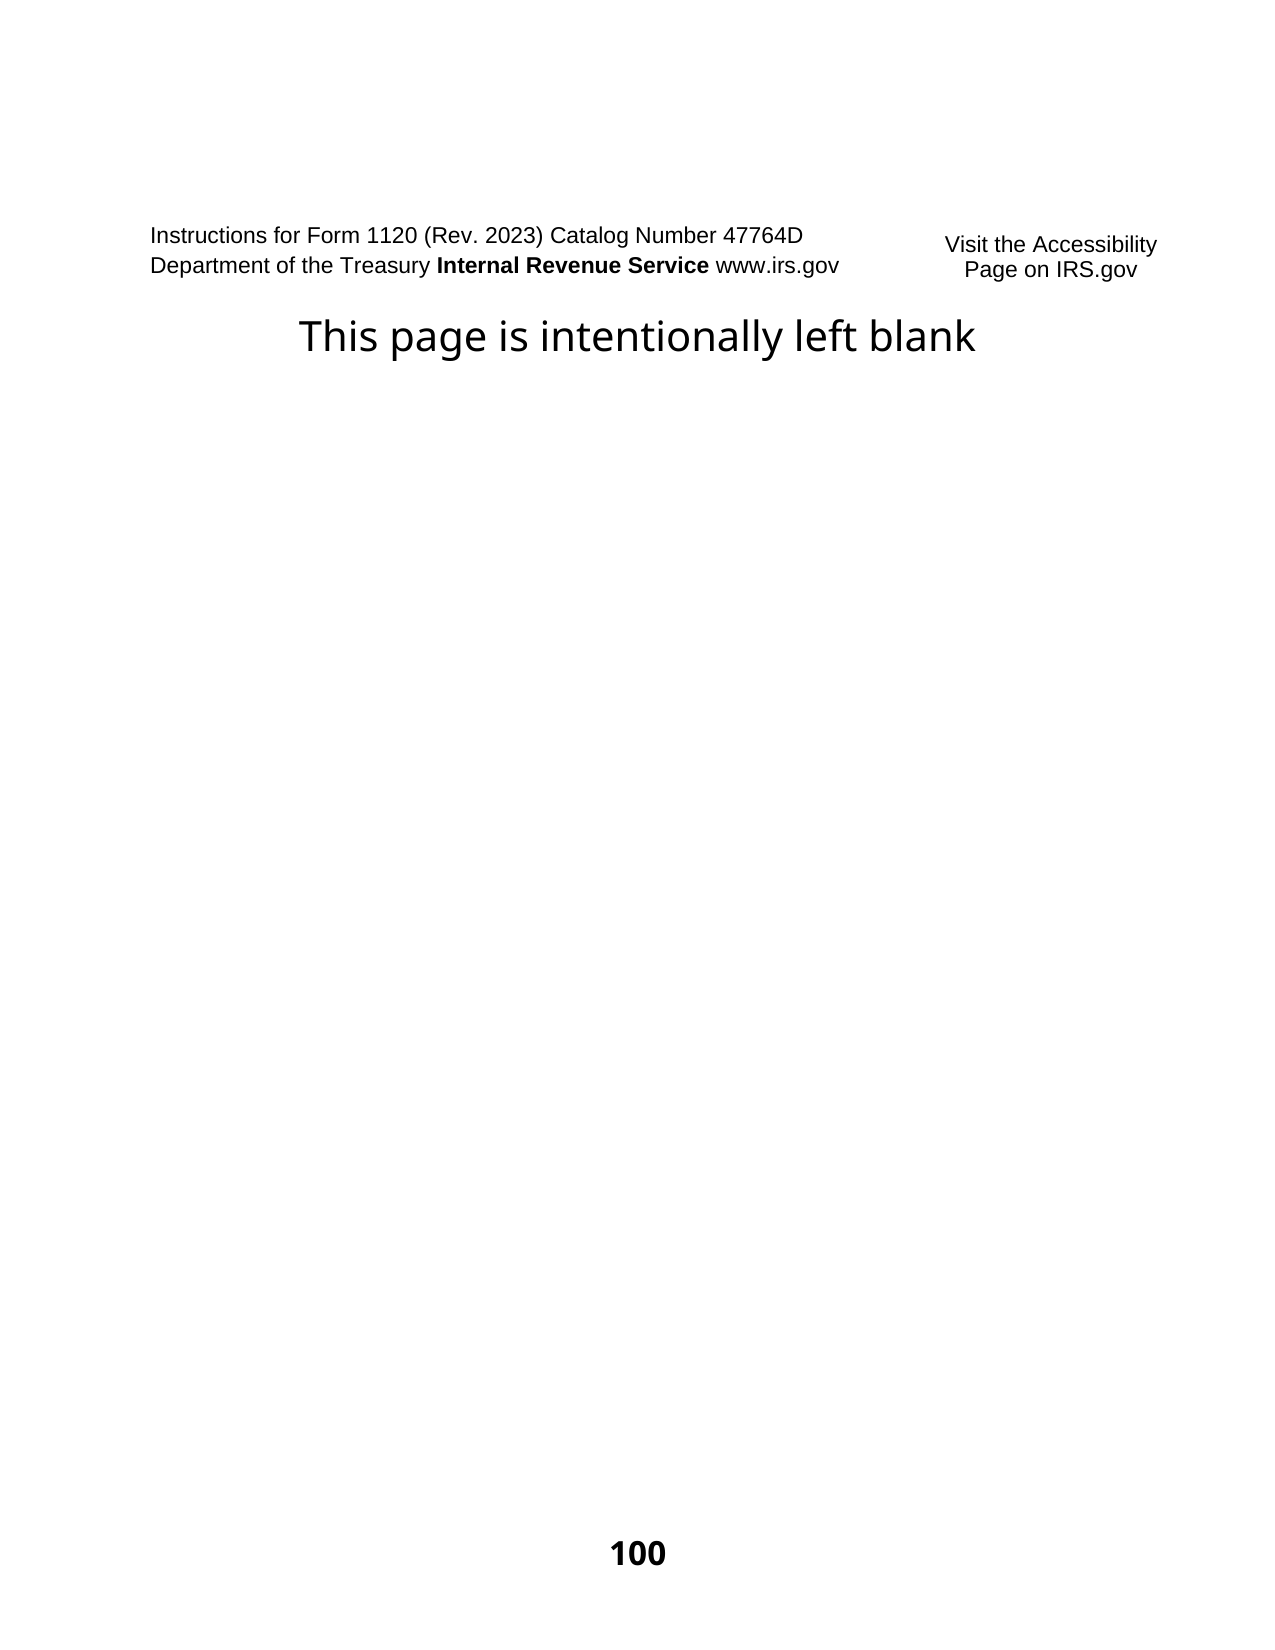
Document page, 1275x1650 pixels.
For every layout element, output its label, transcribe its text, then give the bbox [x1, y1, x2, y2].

text This page is intentionally left blank [150, 307, 1125, 364]
text Instructions for Form 1120 (Rev. 2023) Catalog Number 47764D [150, 222, 1125, 248]
text Department of the Treasury Internal Revenue Service www.irs.gov [150, 252, 1125, 278]
